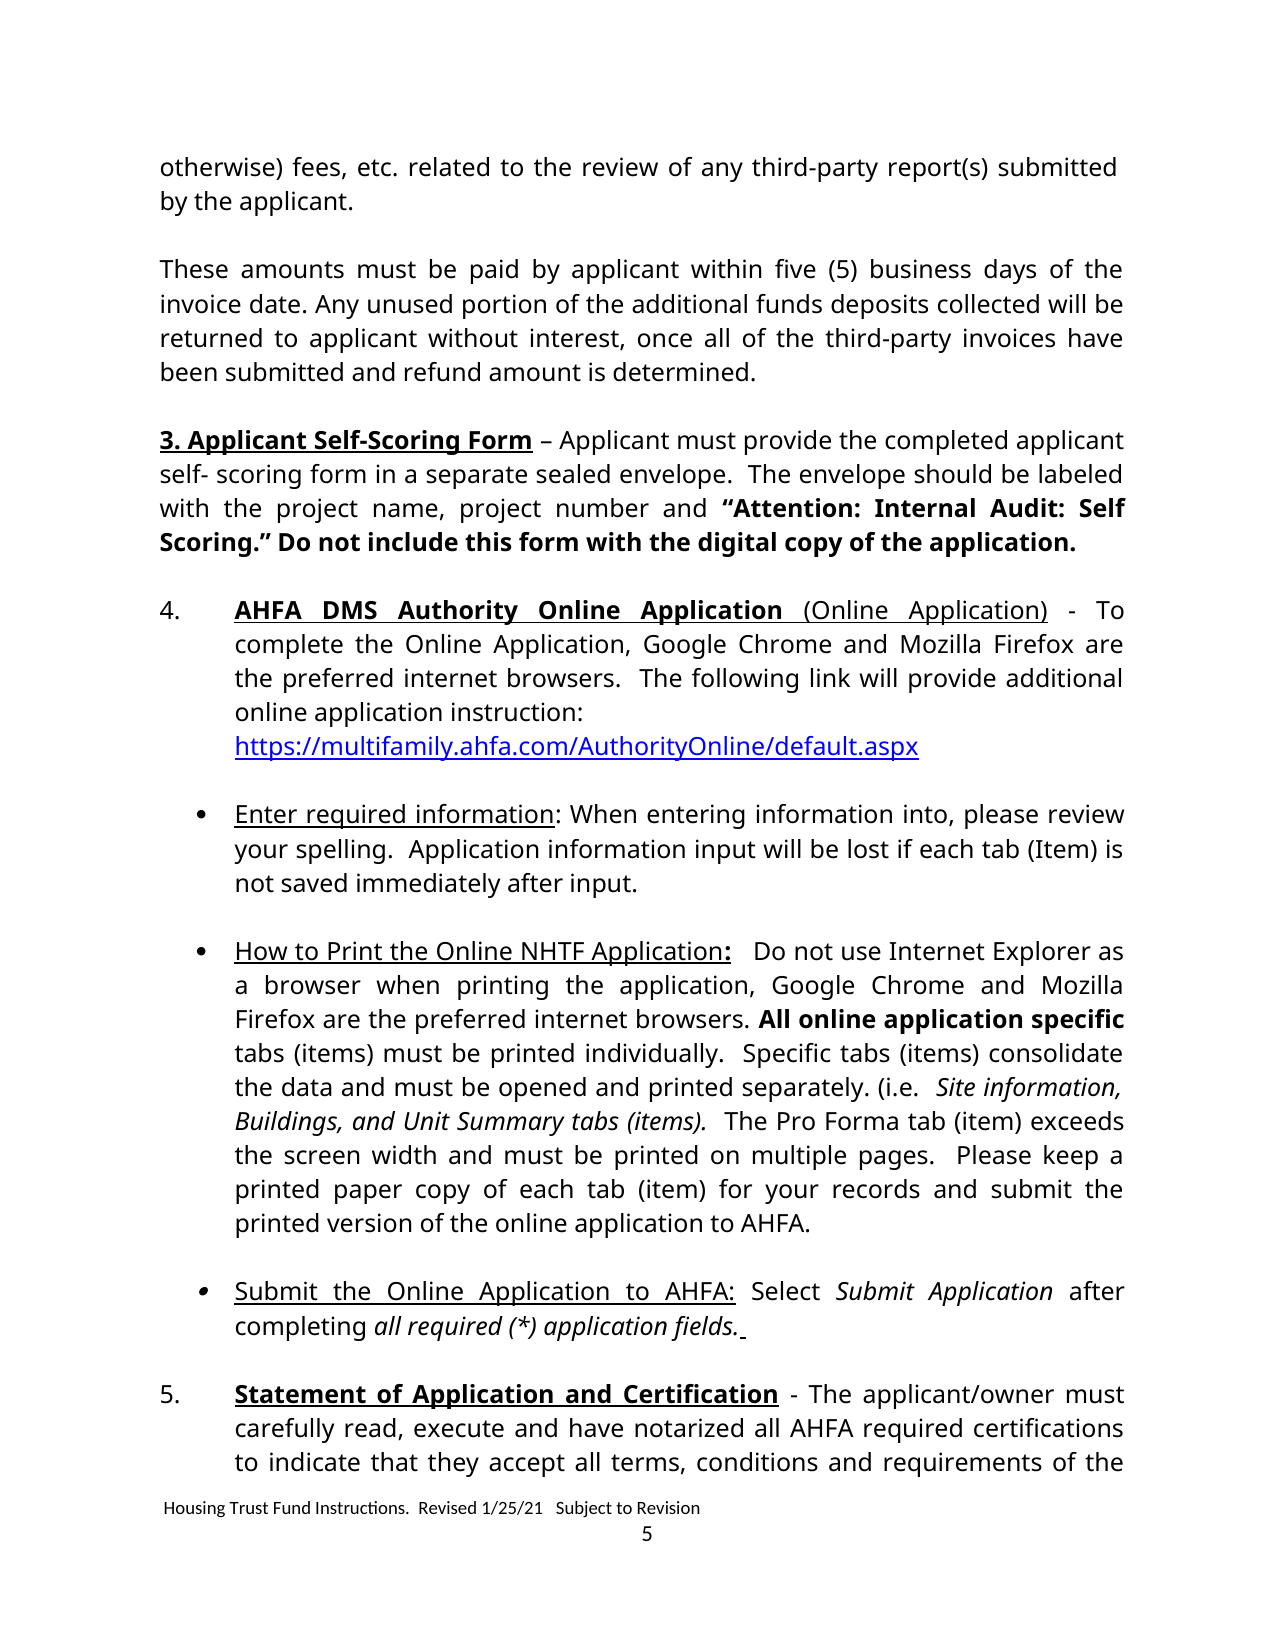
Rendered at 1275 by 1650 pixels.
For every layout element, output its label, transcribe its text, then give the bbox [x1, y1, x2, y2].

text https://multifamily.ahfa.com/AuthorityOnline/default.aspx [159, 729, 1125, 763]
text 3. Applicant Self-Scoring Form – Applicant must provide the completed applicant self- scoring form in a separate sealed envelope. The envelope should be labeled with the project name, project number and “Attention: Internal Audit: Self Scoring.” Do not include this form with the digital copy of the application. [159, 422, 1125, 559]
list Submit the Online Application to AHFA: Select Submit Application after completing all required (*) application fields. [197, 1274, 1125, 1342]
text These amounts must be paid by applicant within five (5) business days of the invoice date. Any unused portion of the additional funds deposits collected will be returned to applicant without interest, once all of the third-party invoices have been submitted and refund amount is determined. [159, 252, 1125, 388]
list How to Print the Online NHTF Application: Do not use Internet Explorer as a browser when printing the application, Google Chrome and Mozilla Firefox are the preferred internet browsers. All online application specific tabs (items) must be printed individually. Specific tabs (items) consolidate the data and must be opened and printed separately. (i.e. Site information, Buildings, and Unit Summary tabs (items). The Pro Forma tab (item) exceeds the screen width and must be printed on multiple pages. Please keep a printed paper copy of each tab (item) for your records and submit the printed version of the online application to AHFA. [197, 933, 1125, 1240]
text 4. AHFA DMS Authority Online Application (Online Application) - To complete the Online Application, Google Chrome and Mozilla Firefox are the preferred internet browsers. The following link will provide additional online application instruction: [159, 593, 1125, 729]
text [159, 1376, 1125, 1478]
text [159, 150, 1119, 218]
list Enter required information: When entering information into, please review your spelling. Application information input will be lost if each tab (Item) is not saved immediately after input. [197, 797, 1125, 899]
